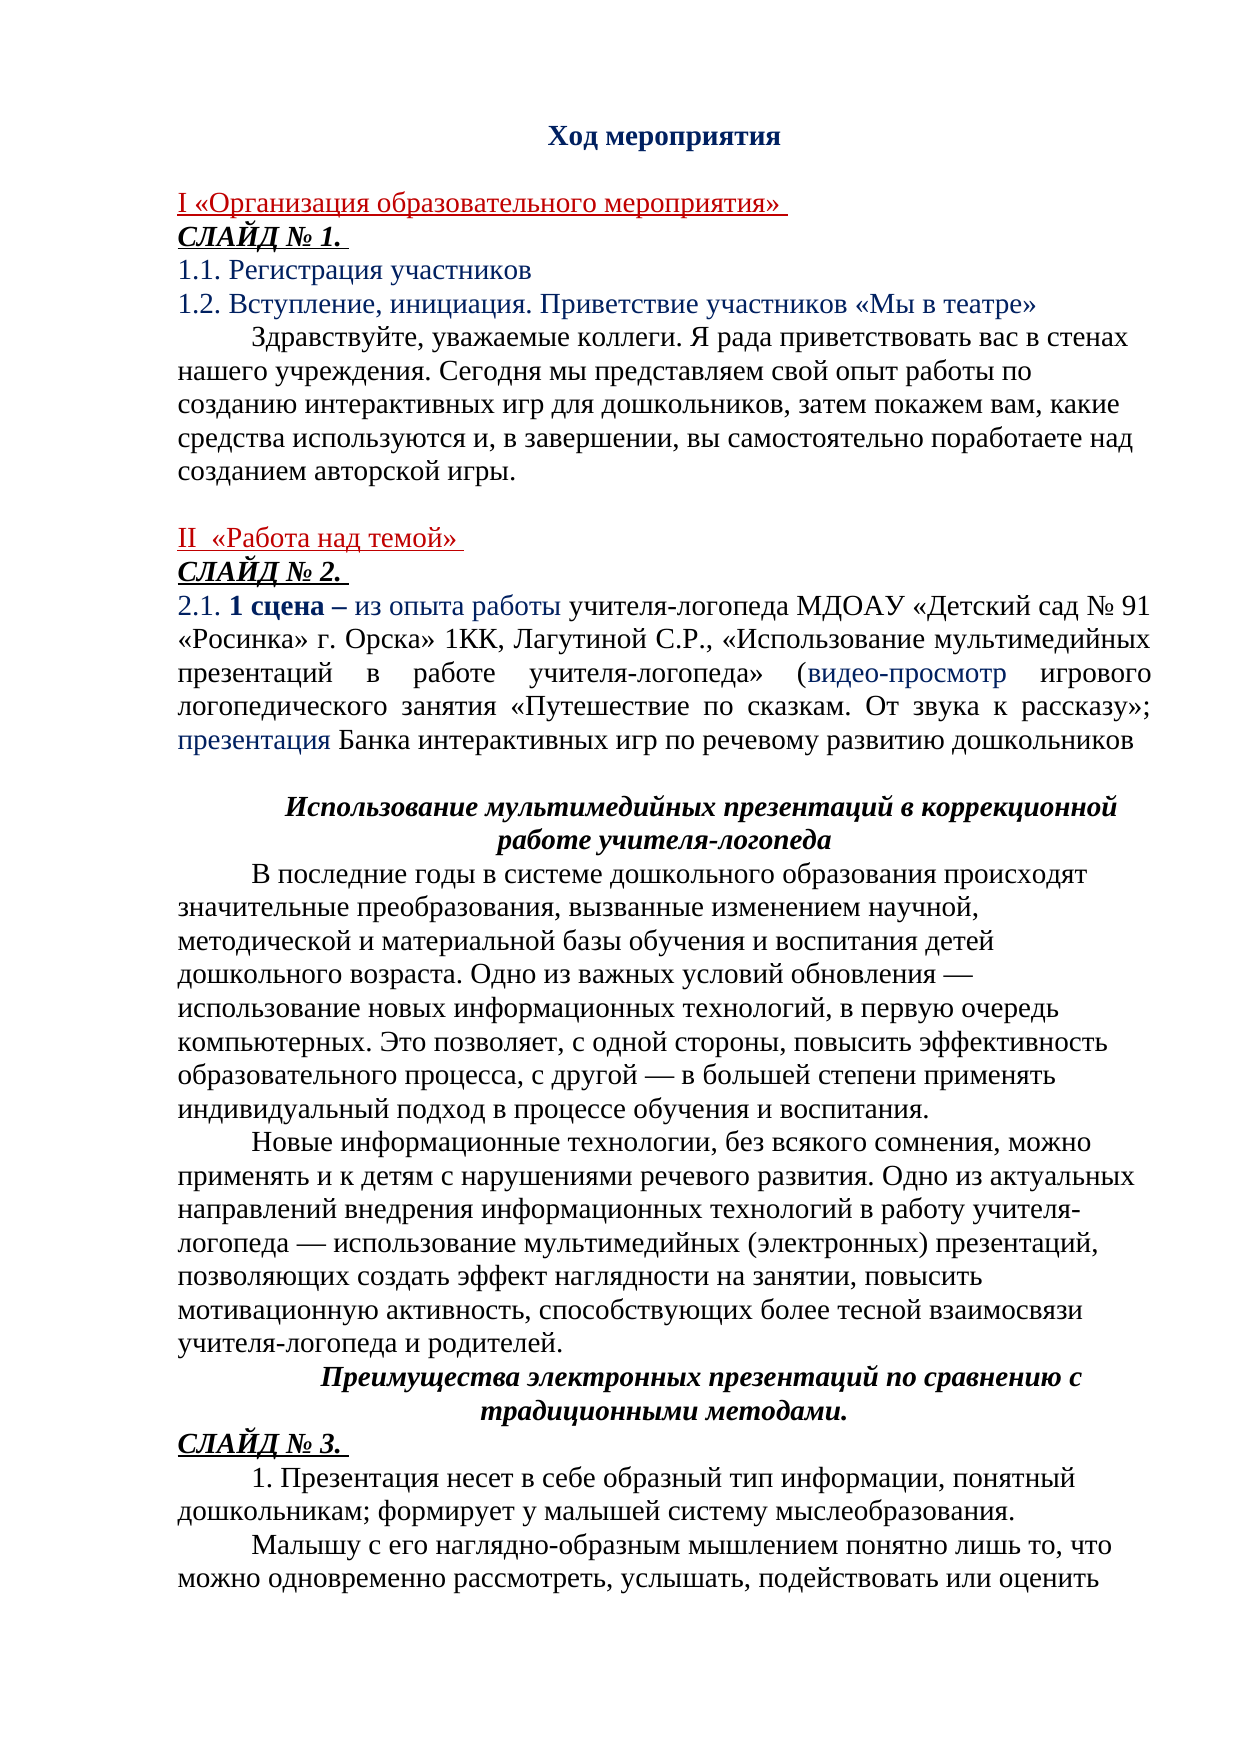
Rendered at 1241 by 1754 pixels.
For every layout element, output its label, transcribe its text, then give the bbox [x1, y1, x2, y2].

text Использование мультимедийных презентаций в коррекционной работе учителя-логопеда [177, 789, 1152, 856]
text СЛАЙД № 3. [177, 1426, 1152, 1460]
text I «Организация образовательного мероприятия» [177, 185, 1152, 219]
text В последние годы в системе дошкольного образования происходят значительные преобразования, вызванные изменением научной, методической и материальной базы обучения и воспитания детей дошкольного возраста. Одно из важных условий обновления — использование новых информационных технологий, в первую очередь компьютерных. Это позволяет, с одной стороны, повысить эффективность образовательного процесса, с другой — в большей степени применять индивидуальный подход в процессе обучения и воспитания. [177, 856, 1152, 1124]
text 2.1. 1 сцена – из опыта работы учителя-логопеда МДОАУ «Детский сад № 91 «Росинка» г. Орска» 1КК, Лагутиной С.Р., «Использование мультимедийных презентаций в работе учителя-логопеда» (видео-просмотр игрового логопедического занятия «Путешествие по сказкам. От звука к рассказу»; презентация Банка интерактивных игр по речевому развитию дошкольников [177, 588, 1152, 755]
text 1. Презентация несет в себе образный тип информации, понятный дошкольникам; формирует у малышей систему мыслеобразования. [177, 1460, 1152, 1527]
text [177, 1527, 1152, 1594]
text Ход мероприятия [177, 118, 1152, 152]
text Здравствуйте, уважаемые коллеги. Я рада приветствовать вас в стенах нашего учреждения. Сегодня мы представляем свой опыт работы по созданию интерактивных игр для дошкольников, затем покажем вам, какие средства используются и, в завершении, вы самостоятельно поработаете над созданием авторской игры. [177, 319, 1152, 487]
text II «Работа над темой» [177, 521, 1152, 554]
text Преимущества электронных презентаций по сравнению с традиционными методами. [177, 1359, 1152, 1426]
text СЛАЙД № 2. [177, 554, 1152, 588]
text СЛАЙД № 1. [177, 219, 1152, 252]
text 1.1. Регистрация участников [177, 252, 1152, 286]
text 1.2. Вступление, инициация. Приветствие участников «Мы в театре» [177, 286, 1152, 319]
text Новые информационные технологии, без всякого сомнения, можно применять и к детям с нарушениями речевого развития. Одно из актуальных направлений внедрения информационных технологий в работу учителя-логопеда — использование мультимедийных (электронных) презентаций, позволяющих создать эффект наглядности на занятии, повысить мотивационную активность, способствующих более тесной взаимосвязи учителя-логопеда и родителей. [177, 1124, 1152, 1359]
